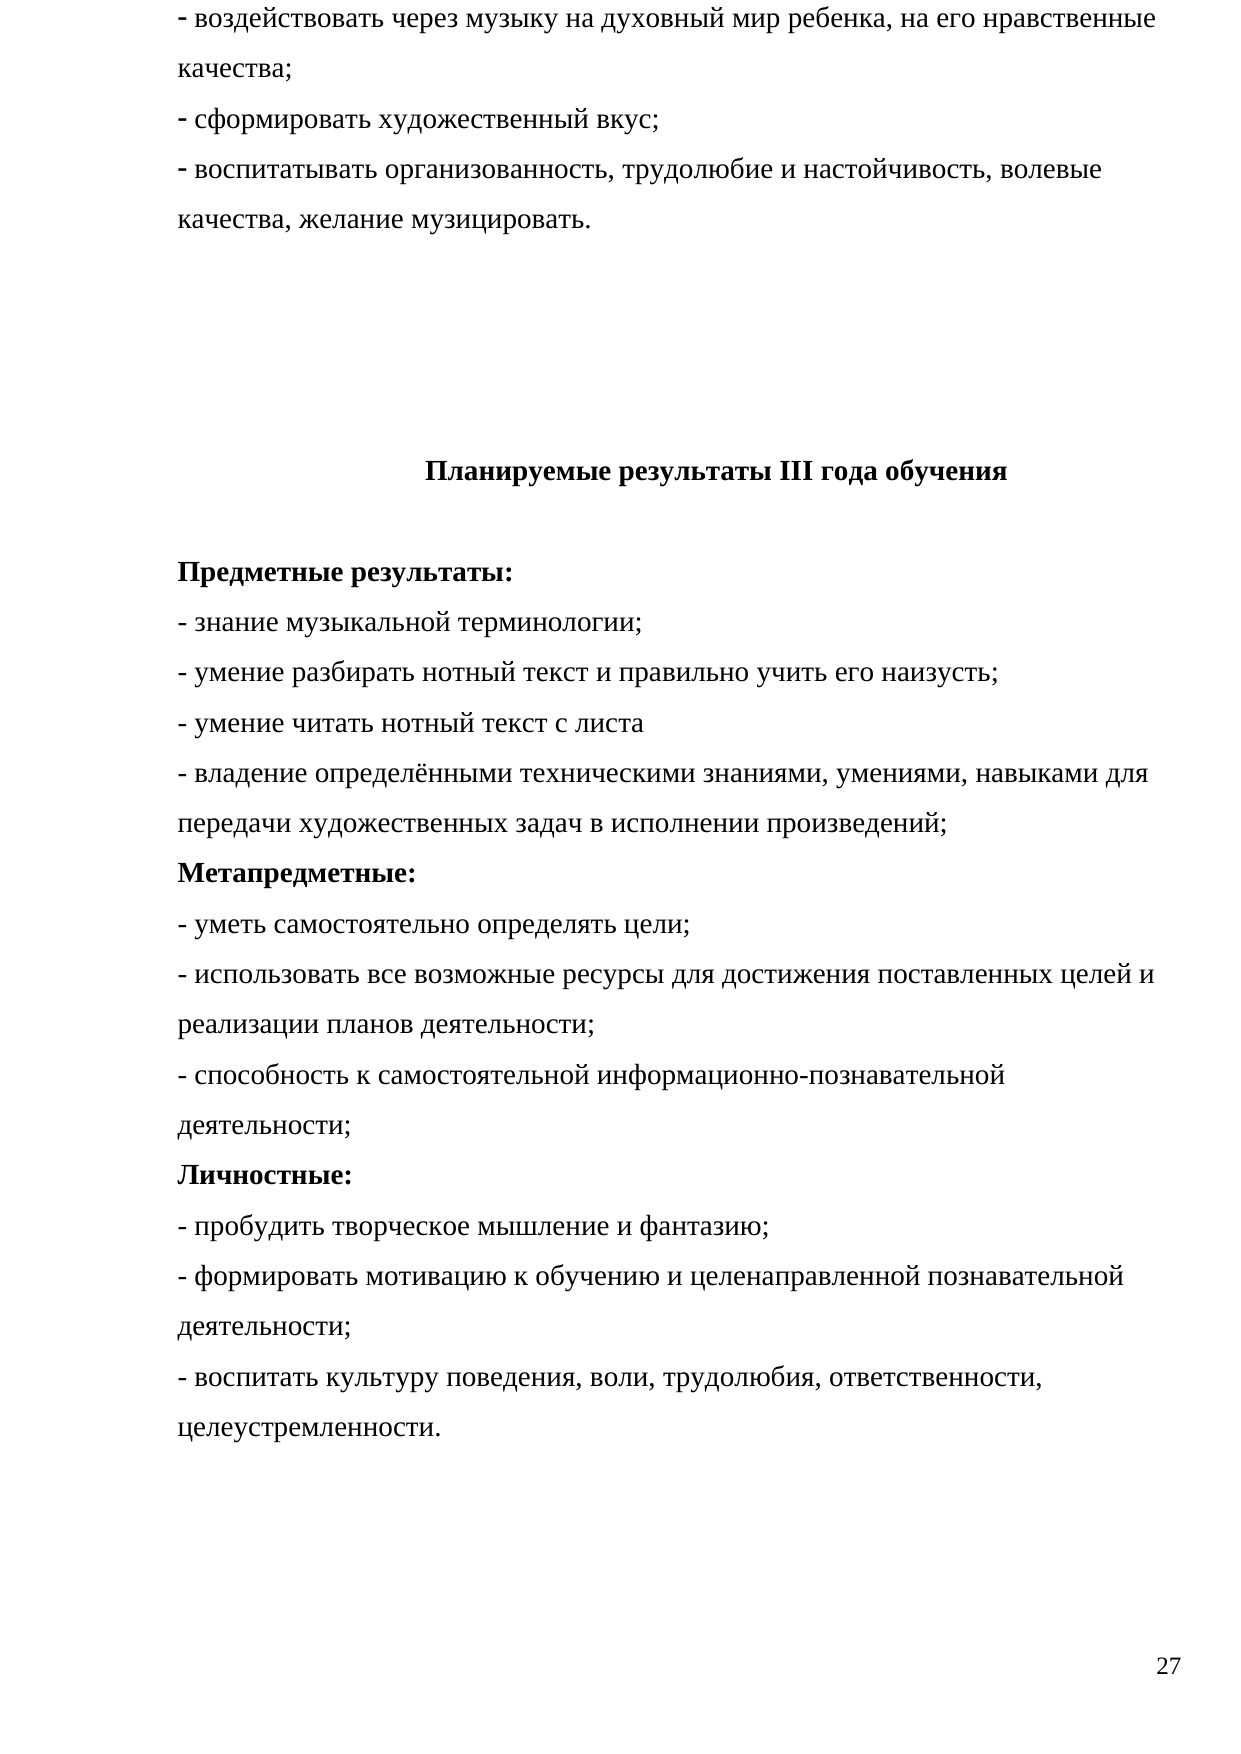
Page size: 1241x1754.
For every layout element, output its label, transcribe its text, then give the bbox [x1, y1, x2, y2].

list Планируемые результаты III года обучения [177, 453, 1181, 487]
text - умение разбирать нотный текст и правильно учить его наизусть; [177, 654, 1181, 688]
text - уметь самостоятельно определять цели; [177, 906, 1181, 939]
text - использовать все возможные ресурсы для достижения поставленных целей и реализации планов деятельности; [177, 956, 1181, 1040]
text - умение читать нотный текст с листа [177, 705, 1181, 738]
text - способность к самостоятельной информационно-познавательной деятельности; [177, 1057, 1181, 1141]
text - формировать мотивацию к обучению и целенаправленной познавательной деятельности; [177, 1258, 1181, 1342]
text сформировать художественный вкус; [177, 101, 1181, 134]
text Личностные: [177, 1157, 1181, 1191]
list Предметные результаты: [177, 554, 1181, 587]
text Метапредметные: [177, 856, 1181, 889]
text - воспитать культуру поведения, воли, трудолюбия, ответственности, целеустремленности. [177, 1359, 1181, 1443]
text - знание музыкальной терминологии; [177, 604, 1181, 638]
text - владение определёнными техническими знаниями, умениями, навыками для передачи художественных задач в исполнении произведений; [177, 755, 1181, 839]
text - пробудить творческое мышление и фантазию; [177, 1208, 1181, 1241]
text воздействовать через музыку на духовный мир ребенка, на его нравственные качества; [177, 0, 1181, 84]
text воспитатывать организованность, трудолюбие и настойчивость, волевые качества, желание музицировать. [177, 151, 1181, 235]
